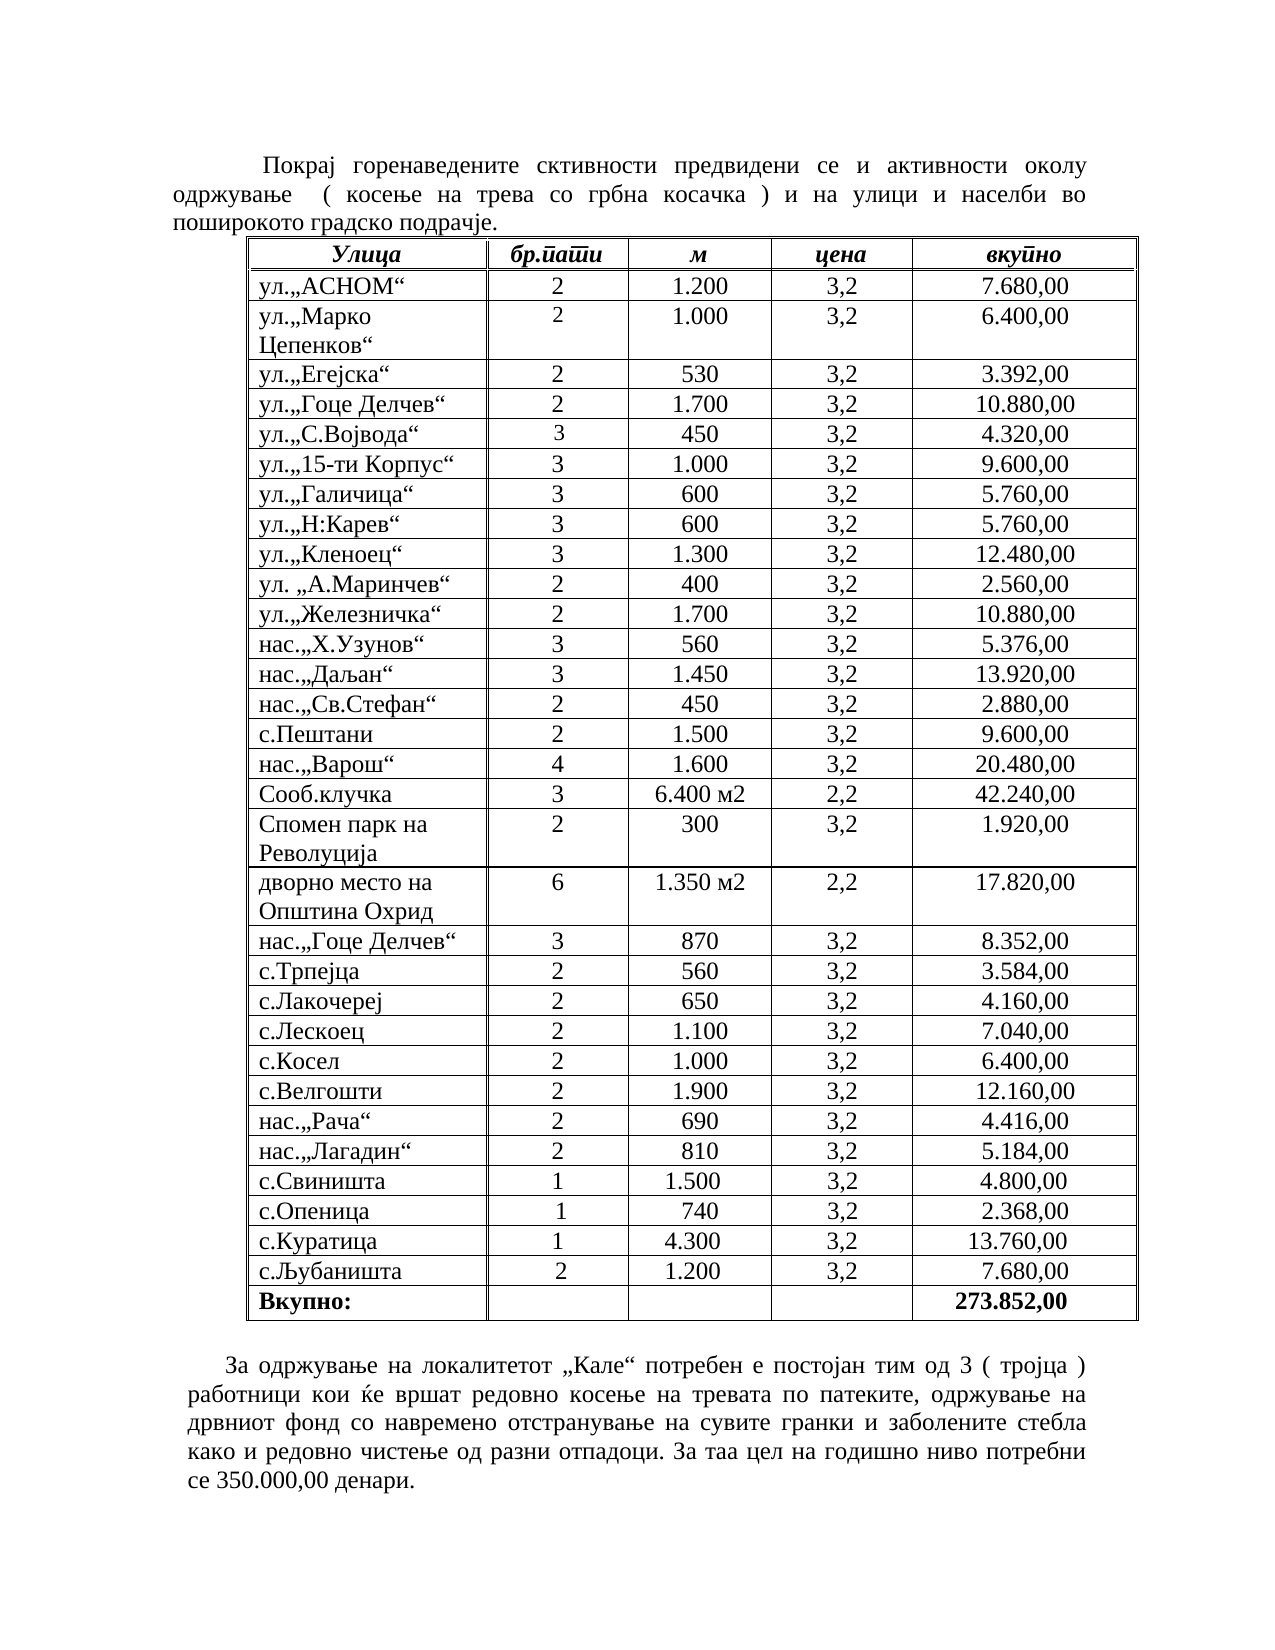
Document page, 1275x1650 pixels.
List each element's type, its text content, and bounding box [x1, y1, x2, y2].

table_cell 2 [489, 301, 628, 358]
table_cell 2 [489, 956, 628, 985]
table_cell 13.760,00 [913, 1226, 1136, 1255]
table_cell 1.000 [629, 301, 771, 358]
table_cell 3.584,00 [913, 956, 1136, 985]
table_cell 3,2 [772, 1076, 912, 1105]
table_cell 3,2 [772, 809, 912, 866]
text За одржување на локалитетот „Кале“ потребен е постојан тим од 3 ( тројца ) работници кои ќе вршат редовно косење на тревата по патеките, одржување на дрвниот фонд со навремено отстранување на сувите гранки и заболените стебла како и редовно чистење од разни отпадоци. За таа цел на годишно ниво потребни се 350.000,00 денари. [187, 1350, 1087, 1494]
table_cell дворно место на Општина Охрид [249, 868, 486, 925]
table_cell 9.600,00 [913, 719, 1136, 748]
table_cell ул.„Железничка“ [249, 599, 486, 628]
table_cell 5.760,00 [913, 509, 1136, 538]
table_cell 3,2 [772, 749, 912, 778]
table_cell 7.680,00 [913, 268, 1138, 300]
table_cell Сооб.клучка [249, 779, 486, 808]
table_cell 3,2 [772, 1016, 912, 1045]
table_cell 42.240,00 [913, 779, 1136, 808]
table_cell 1.000 [629, 449, 771, 478]
table_cell 2.880,00 [913, 689, 1136, 718]
table_cell 1.200 [629, 271, 771, 300]
table_cell [772, 1286, 912, 1320]
table_cell 2 [489, 809, 628, 866]
table_cell 2 [489, 1016, 628, 1045]
table_cell 3,2 [772, 599, 912, 628]
table_cell 2 [489, 360, 628, 388]
table_cell 560 [629, 629, 771, 658]
table_cell 740 [629, 1196, 771, 1225]
table_cell 650 [629, 986, 771, 1015]
table_cell с.Свиништа [249, 1166, 486, 1195]
table_cell 2 [489, 569, 628, 598]
table_cell с.Косел [249, 1046, 486, 1075]
table_cell нас.„Лагадин“ [249, 1136, 486, 1165]
table_cell 3,2 [772, 1226, 912, 1255]
table_cell ул.„Галичица“ [249, 479, 486, 508]
table_cell 2 [489, 599, 628, 628]
table_cell 4.320,00 [913, 419, 1136, 448]
table_cell 1.500 [629, 1166, 771, 1195]
table_cell 560 [629, 956, 771, 985]
table_cell 450 [629, 689, 771, 718]
table_cell 1.600 [629, 749, 771, 778]
table_cell 1.000 [629, 1046, 771, 1075]
table_cell с.Велгошти [249, 1076, 486, 1105]
table_cell 1 [489, 1226, 628, 1255]
table_cell 3,2 [772, 1166, 912, 1195]
table_cell 1.100 [629, 1016, 771, 1045]
table_cell 10.880,00 [913, 599, 1136, 628]
table_cell 8.352,00 [913, 926, 1136, 955]
table_cell 870 [629, 926, 771, 955]
table_cell 2 [489, 1136, 628, 1165]
table_cell 273.852,00 [913, 1286, 1136, 1320]
table_cell 17.820,00 [913, 868, 1136, 925]
table_cell 12.160,00 [913, 1076, 1136, 1105]
table_cell ул.„15-ти Корпус“ [249, 449, 486, 478]
table_cell [489, 1286, 628, 1320]
table_cell 3 [489, 539, 628, 568]
table_cell нас.„Рача“ [249, 1106, 486, 1135]
table_cell 3 [489, 449, 628, 478]
table_cell 3,2 [772, 1196, 912, 1225]
table_cell 2 [489, 1106, 628, 1135]
table_cell 3 [489, 629, 628, 658]
table_cell 3,2 [772, 271, 912, 300]
table_cell 5.760,00 [913, 479, 1136, 508]
table_cell 4.300 [629, 1226, 771, 1255]
table_cell 6 [489, 868, 628, 925]
table_cell 600 [629, 479, 771, 508]
text Покрај горенаведените сктивности предвидени се и активности околу одржување ( косење на трева со грбна косачка ) и на улици и населби во поширокото градско подрачје. [173, 150, 1087, 236]
table_cell 9.600,00 [913, 449, 1136, 478]
table_cell 1 [489, 1166, 628, 1195]
table_cell 20.480,00 [913, 749, 1136, 778]
table_cell 3,2 [772, 1136, 912, 1165]
table_cell 1.450 [629, 659, 771, 688]
table_cell 7.680,00 [913, 1256, 1136, 1285]
table_cell 600 [629, 509, 771, 538]
table_cell 2 [489, 1046, 628, 1075]
table_cell 3,2 [772, 986, 912, 1015]
table_cell 3,2 [772, 301, 912, 358]
table_cell ул. „А.Маринчев“ [249, 569, 486, 598]
table_cell 2 [489, 689, 628, 718]
table_cell с.Трпејца [249, 956, 486, 985]
table_cell с.Лакочереј [249, 986, 486, 1015]
table_cell 3,2 [772, 926, 912, 955]
table_cell нас.„Св.Стефан“ [249, 689, 486, 718]
table_cell 10.880,00 [913, 389, 1136, 418]
table_cell с.Опеница [249, 1196, 486, 1225]
table_cell 3,2 [772, 956, 912, 985]
table_cell 3,2 [772, 629, 912, 658]
table_cell [629, 1286, 771, 1320]
table_cell 690 [629, 1106, 771, 1135]
table_cell 2 [489, 389, 628, 418]
table_cell 1.700 [629, 389, 771, 418]
table_cell 1.200 [629, 1256, 771, 1285]
table_cell 3 [489, 779, 628, 808]
table_header бр.пати [488, 239, 628, 268]
table_cell 3,2 [772, 449, 912, 478]
table_cell нас.„Даљан“ [249, 659, 486, 688]
table_cell 2 [489, 271, 628, 300]
table_cell 2,2 [772, 779, 912, 808]
table_header м [629, 239, 771, 268]
table_cell 400 [629, 569, 771, 598]
table_cell 3 [489, 479, 628, 508]
table_cell 3,2 [772, 569, 912, 598]
table_cell с.Љубаништа [249, 1256, 486, 1285]
table_cell ул.„Егејска“ [249, 360, 486, 388]
table_cell 2.560,00 [913, 569, 1136, 598]
table_cell с.Пештани [249, 719, 486, 748]
table_cell 13.920,00 [913, 659, 1136, 688]
table_cell 2 [489, 719, 628, 748]
table_cell ул.„Гоце Делчев“ [249, 389, 486, 418]
table_cell 3,2 [772, 539, 912, 568]
table_cell 3.392,00 [913, 360, 1136, 388]
table_header вкупно [913, 239, 1136, 268]
table_cell 3,2 [772, 719, 912, 748]
table_cell 1.920,00 [913, 809, 1136, 866]
table_cell ул.„Марко Цепенков“ [249, 301, 486, 358]
table_cell 3,2 [772, 479, 912, 508]
table_cell 3,2 [772, 509, 912, 538]
table_cell 4.160,00 [913, 986, 1136, 1015]
table_cell Вкупно: [249, 1286, 486, 1320]
table_cell 3 [489, 659, 628, 688]
table_cell 12.480,00 [913, 539, 1136, 568]
table_cell 5.184,00 [913, 1136, 1136, 1165]
table_cell 1.700 [629, 599, 771, 628]
table_cell 1 [489, 1196, 628, 1225]
table_cell 2 [489, 1256, 628, 1285]
table_cell 3 [489, 509, 628, 538]
table_cell 2,2 [772, 868, 912, 925]
table_cell 4.416,00 [913, 1106, 1136, 1135]
table_cell 3 [489, 926, 628, 955]
table_cell 3,2 [772, 419, 912, 448]
table_header цена [772, 239, 912, 268]
table_cell 6.400 м2 [629, 779, 771, 808]
table_cell 3 [489, 419, 628, 448]
table_cell ул.„АСНОМ“ [247, 268, 487, 300]
table_cell 4.800,00 [913, 1166, 1136, 1195]
table_cell с.Лескоец [249, 1016, 486, 1045]
table_cell 2.368,00 [913, 1196, 1136, 1225]
table_cell 1.500 [629, 719, 771, 748]
table_cell ул.„Кленоец“ [249, 539, 486, 568]
table_cell с.Куратица [249, 1226, 486, 1255]
table_cell 530 [629, 360, 771, 388]
table_cell 4 [489, 749, 628, 778]
table_cell 3,2 [772, 689, 912, 718]
table_cell 2 [489, 986, 628, 1015]
table_cell 450 [629, 419, 771, 448]
table_cell 6.400,00 [913, 1046, 1136, 1075]
table_cell нас.„Гоце Делчев“ [249, 926, 486, 955]
table_cell нас.„Варош“ [249, 749, 486, 778]
table_cell Спомен парк на Револуција [249, 809, 486, 866]
table_cell 3,2 [772, 389, 912, 418]
table_cell 5.376,00 [913, 629, 1136, 658]
table_cell 810 [629, 1136, 771, 1165]
table_cell 1.350 м2 [629, 868, 771, 925]
table_cell 3,2 [772, 1046, 912, 1075]
table_cell нас.„Х.Узунов“ [249, 629, 486, 658]
table_cell 1.300 [629, 539, 771, 568]
table_cell 1.900 [629, 1076, 771, 1105]
table_cell 6.400,00 [913, 301, 1136, 358]
table_cell 3,2 [772, 1106, 912, 1135]
table_cell ул.„Н:Карев“ [249, 509, 486, 538]
table_cell 3,2 [772, 1256, 912, 1285]
table_header Улица [249, 239, 487, 268]
table_cell 3,2 [772, 360, 912, 388]
table_cell 3,2 [772, 659, 912, 688]
table_cell 7.040,00 [913, 1016, 1136, 1045]
table_cell ул.„С.Војвода“ [249, 419, 486, 448]
table_cell 2 [489, 1076, 628, 1105]
table_cell 300 [629, 809, 771, 866]
